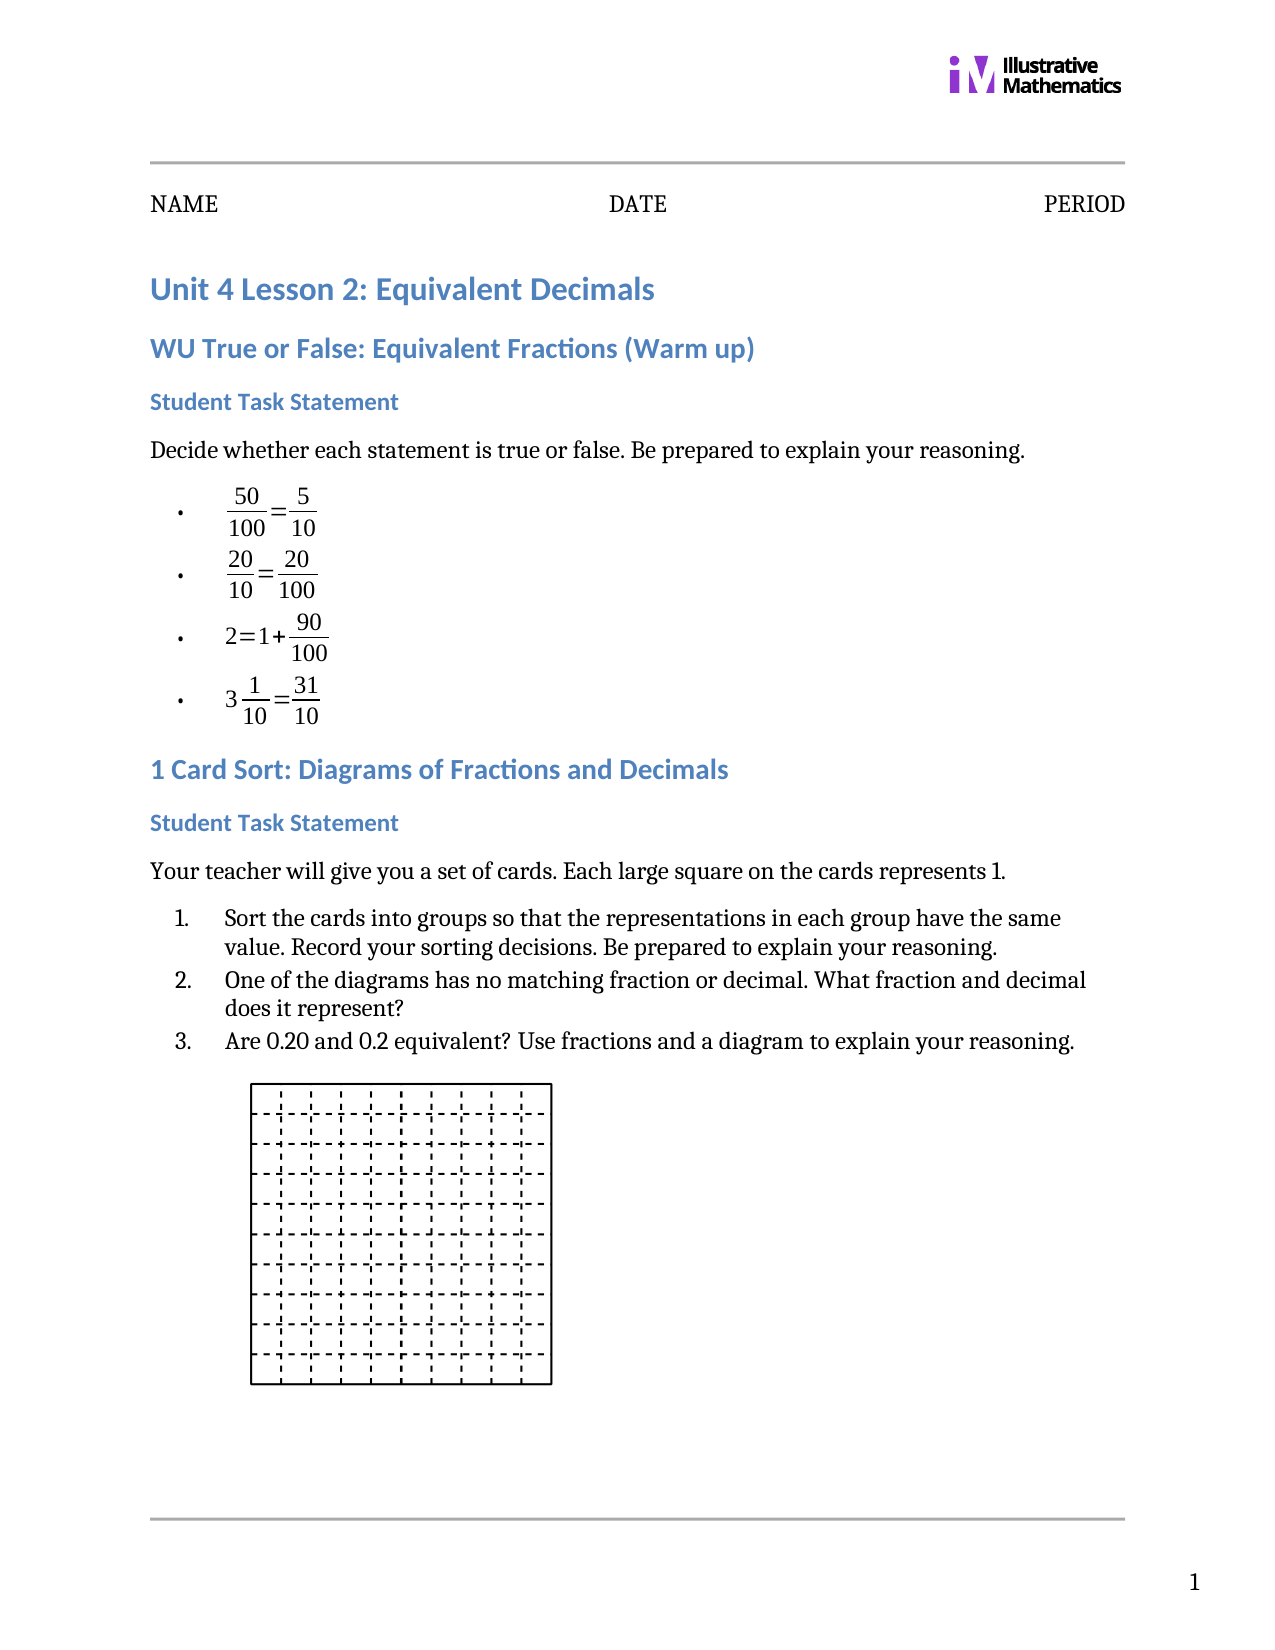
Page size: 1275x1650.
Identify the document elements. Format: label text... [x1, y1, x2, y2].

text Decide whether each statement is true or false. Be prepared to explain your reasoning. [150, 436, 1125, 464]
list Are 0.20 and 0.2 equivalent? Use fractions and a diagram to explain your reasoning. [175, 1027, 1125, 1056]
picture [243, 1076, 559, 1388]
list One of the diagrams has no matching fraction or decimal. What fraction and decimal does it represent? [175, 966, 1125, 1023]
text Your teacher will give you a set of cards. Each large square on the cards represents 1. [150, 857, 1125, 886]
picture [949, 55, 1121, 93]
subtitle Student Task Statement [150, 807, 1125, 838]
subtitle Student Task Statement [150, 386, 1125, 417]
subtitle 1 Card Sort: Diagrams of Fractions and Decimals [150, 751, 1125, 787]
subtitle WU True or False: Equivalent Fractions (Warm up) [150, 330, 1125, 366]
subtitle Unit 4 Lesson 2: Equivalent Decimals [150, 268, 1125, 309]
list Sort the cards into groups so that the representations in each group have the same value. Record your sorting decisions. Be prepared to explain your reasoning. [175, 904, 1125, 962]
